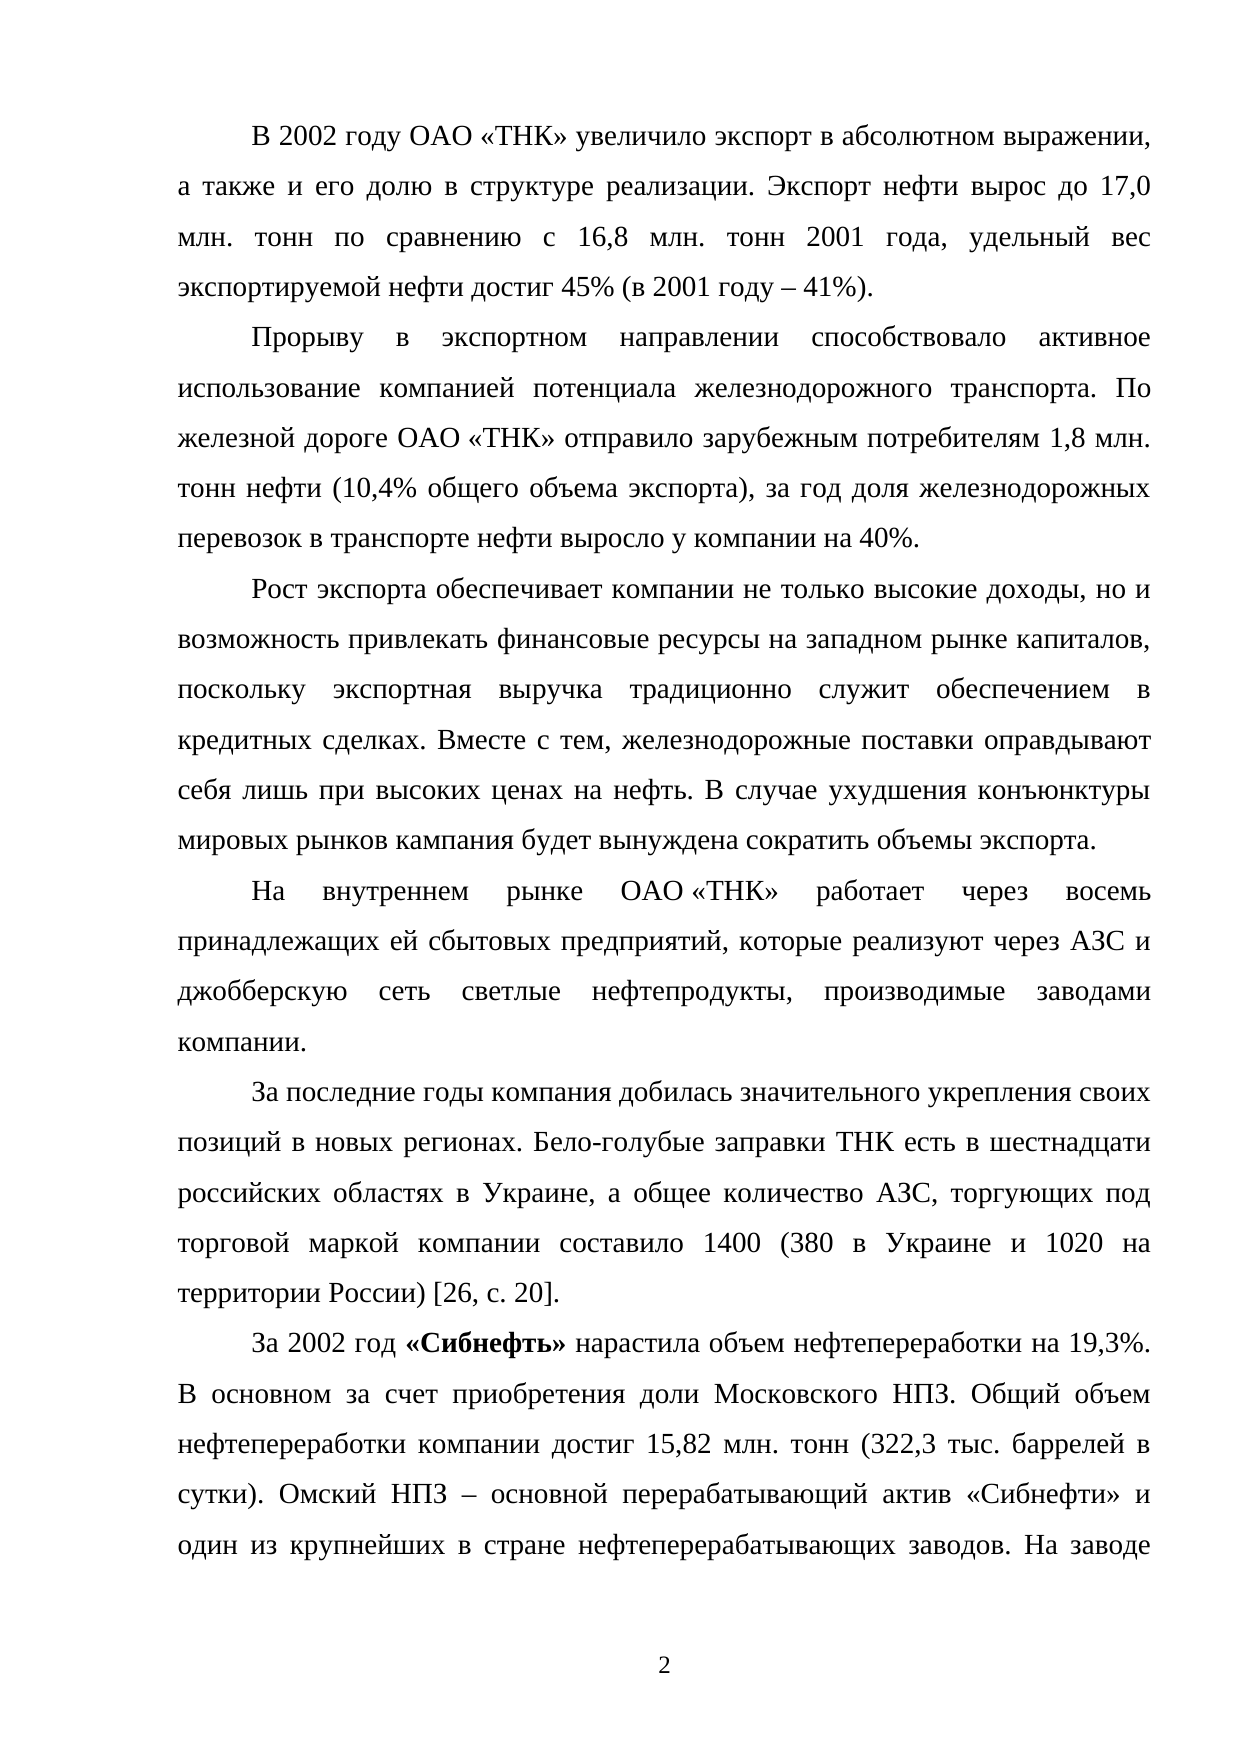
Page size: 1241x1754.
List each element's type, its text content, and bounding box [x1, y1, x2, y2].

text Прорыву в экспортном направлении способствовало активное использование компанией потенциала железнодорожного транспорта. По железной дороге ОАО «ТНК» отправило зарубежным потребителям 1,8 млн. тонн нефти (10,4% общего объема экспорта), за год доля железнодорожных перевозок в транспорте нефти выросло у компании на 40%. [177, 319, 1152, 554]
text В 2002 году ОАО «ТНК» увеличило экспорт в абсолютном выражении, а также и его долю в структуре реализации. Экспорт нефти вырос до 17,0 млн. тонн по сравнению с 16,8 млн. тонн 2001 года, удельный вес экспортируемой нефти достиг 45% (в 2001 году – 41%). [177, 118, 1152, 303]
text За последние годы компания добилась значительного укрепления своих позиций в новых регионах. Бело-голубые заправки ТНК есть в шестнадцати российских областях в Украине, а общее количество АЗС, торгующих под торговой маркой компании составило 1400 (380 в Украине и 1020 на территории России) [26, c. 20]. [177, 1074, 1152, 1309]
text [177, 1326, 1152, 1560]
text Рост экспорта обеспечивает компании не только высокие доходы, но и возможность привлекать финансовые ресурсы на западном рынке капиталов, поскольку экспортная выручка традиционно служит обеспечением в кредитных сделках. Вместе с тем, железнодорожные поставки оправдывают себя лишь при высоких ценах на нефть. В случае ухудшения конъюнктуры мировых рынков кампания будет вынуждена сократить объемы экспорта. [177, 571, 1152, 856]
text На внутреннем рынке ОАО «ТНК» работает через восемь принадлежащих ей сбытовых предприятий, которые реализуют через АЗС и джобберскую сеть светлые нефтепродукты, производимые заводами компании. [177, 873, 1152, 1057]
